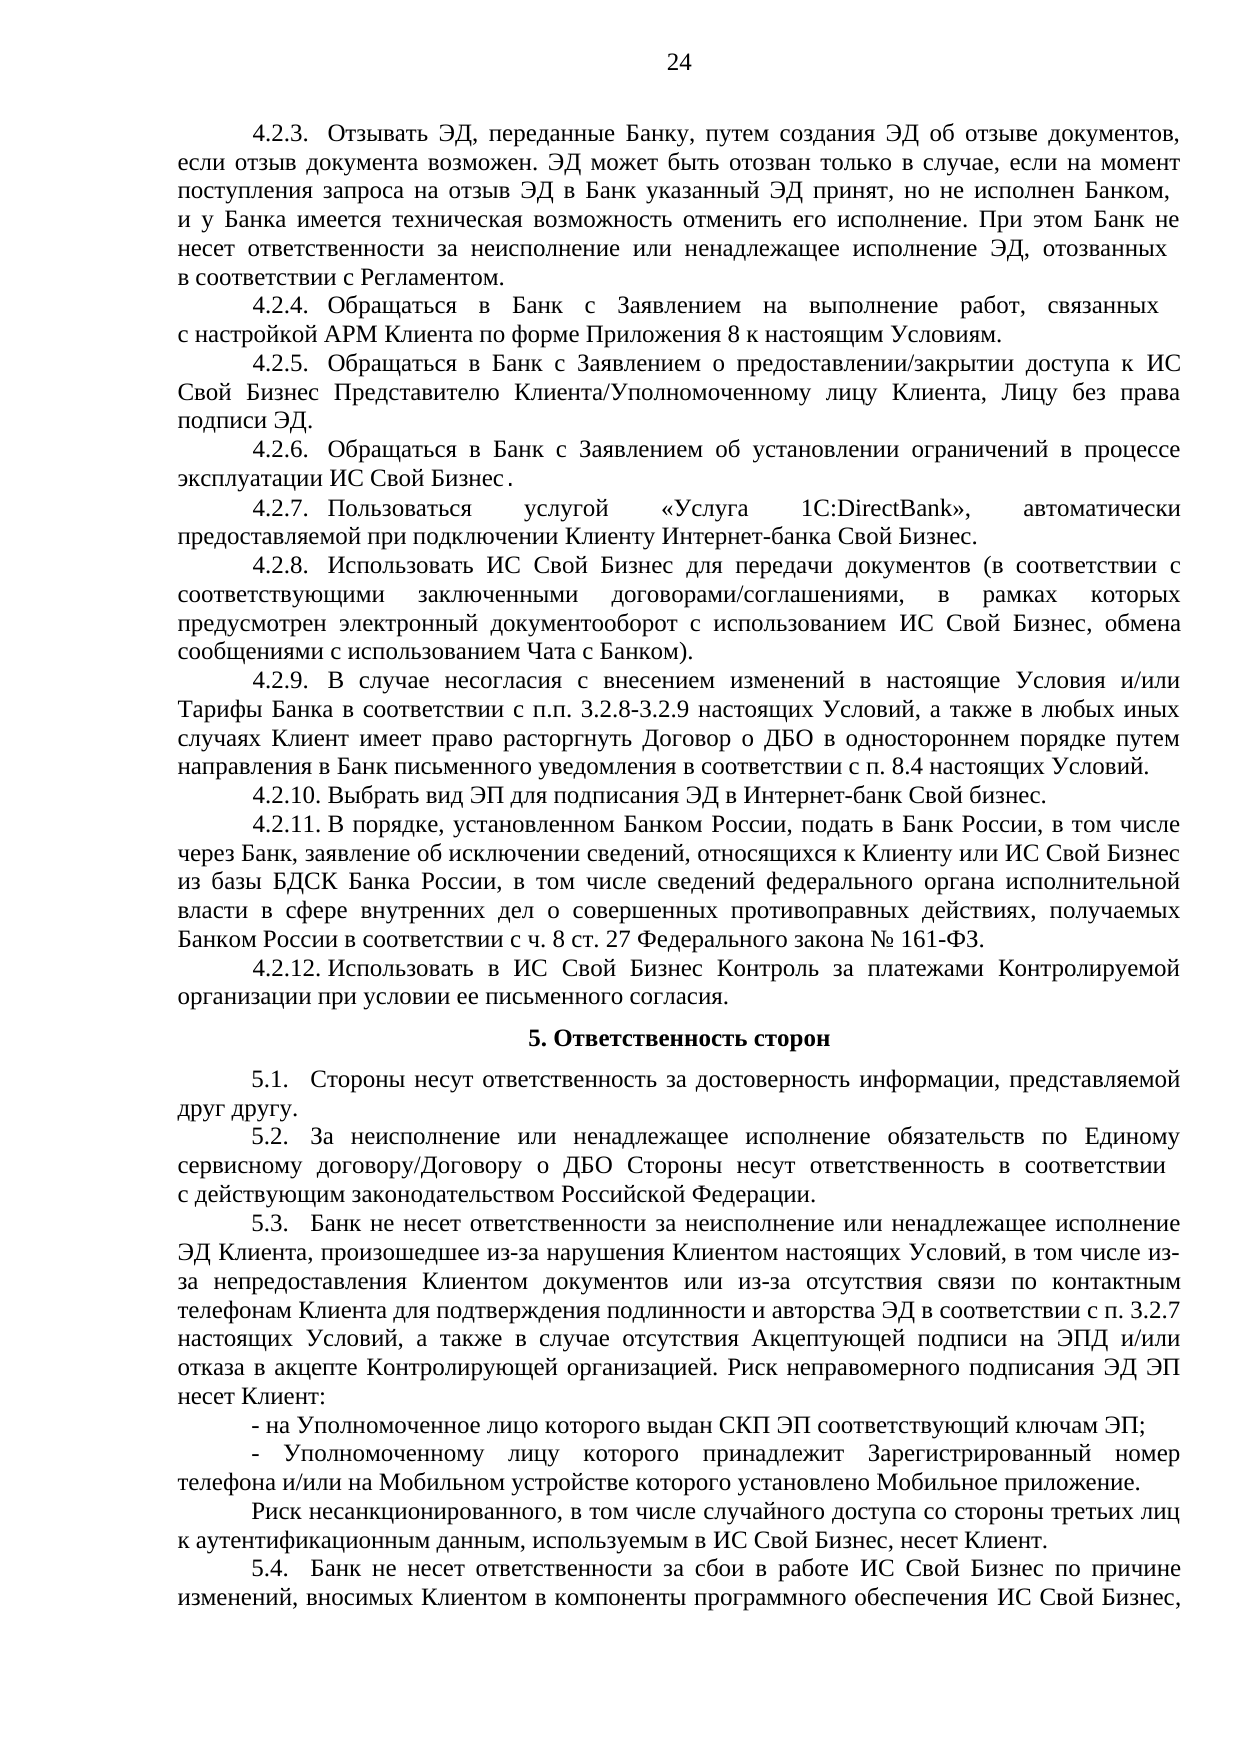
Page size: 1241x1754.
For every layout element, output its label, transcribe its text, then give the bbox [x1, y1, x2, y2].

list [177, 1553, 1181, 1611]
list Выбрать вид ЭП для подписания ЭД в Интернет-банк Свой бизнес. [177, 780, 1181, 809]
list В случае несогласия с внесением изменений в настоящие Условия и/или Тарифы Банка в соответствии с п.п. 3.2.8-3.2.9 настоящих Условий, а также в любых иных случаях Клиент имеет право расторгнуть Договор о ДБО в одностороннем порядке путем направления в Банк письменного уведомления в соответствии с п. 8.4 настоящих Условий. [177, 665, 1181, 780]
text - на Уполномоченное лицо которого выдан СКП ЭП соответствующий ключам ЭП; [177, 1410, 1181, 1438]
list В порядке, установленном Банком России, подать в Банк России, в том числе через Банк, заявление об исключении сведений, относящихся к Клиенту или ИС Свой Бизнес из базы БДСК Банка России, в том числе сведений федерального органа исполнительной власти в сфере внутренних дел о совершенных противоправных действиях, получаемых Банком России в соответствии с ч. 8 ст. 27 Федерального закона № 161-ФЗ. [177, 809, 1181, 953]
list Обращаться в Банк с Заявлением об установлении ограничений в процессе эксплуатации ИС Свой Бизнес. [177, 434, 1181, 493]
list Пользоваться услугой «Услуга 1С:DirectBank», автоматически предоставляемой при подключении Клиенту Интернет-банка Свой Бизнес. [177, 493, 1181, 550]
list Использовать в ИС Свой Бизнес Контроль за платежами Контролируемой организации при условии ее письменного согласия. [177, 953, 1181, 1010]
list Банк не несет ответственности за неисполнение или ненадлежащее исполнение ЭД Клиента, произошедшее из-за нарушения Клиентом настоящих Условий, в том числе из-за непредоставления Клиентом документов или из-за отсутствия связи по контактным телефонам Клиента для подтверждения подлинности и авторства ЭД в соответствии с п. 3.2.7 настоящих Условий, а также в случае отсутствия Акцептующей подписи на ЭПД и/или отказа в акцепте Контролирующей организацией. Риск неправомерного подписания ЭД ЭП несет Клиент: [177, 1208, 1181, 1410]
list Стороны несут ответственность за достоверность информации, представляемой друг другу. [177, 1064, 1181, 1121]
list Обращаться в Банк с Заявлением о предоставлении/закрытии доступа к ИС Свой Бизнес Представителю Клиента/Уполномоченному лицу Клиента, Лицу без права подписи ЭД. [177, 348, 1181, 434]
text 5. Ответственность сторон [177, 1023, 1181, 1051]
list Обращаться в Банк с Заявлением на выполнение работ, связанных с настройкой АРМ Клиента по форме Приложения 8 к настоящим Условиям. [177, 291, 1181, 348]
text Риск несанкционированного, в том числе случайного доступа со стороны третьих лиц к аутентификационным данным, используемым в ИС Свой Бизнес, несет Клиент. [177, 1496, 1181, 1553]
list За неисполнение или ненадлежащее исполнение обязательств по Единому сервисному договору/Договору о ДБО Стороны несут ответственность в соответствии с действующим законодательством Российской Федерации. [177, 1121, 1181, 1208]
list Использовать ИС Свой Бизнес для передачи документов (в соответствии с соответствующими заключенными договорами/соглашениями, в рамках которых предусмотрен электронный документооборот с использованием ИС Свой Бизнес, обмена сообщениями с использованием Чата с Банком). [177, 550, 1181, 665]
list Отзывать ЭД, переданные Банку, путем создания ЭД об отзыве документов, если отзыв документа возможен. ЭД может быть отозван только в случае, если на момент поступления запроса на отзыв ЭД в Банк указанный ЭД принят, но не исполнен Банком, и у Банка имеется техническая возможность отменить его исполнение. При этом Банк не несет ответственности за неисполнение или ненадлежащее исполнение ЭД, отозванных в соответствии с Регламентом. [177, 118, 1181, 291]
text - Уполномоченному лицу которого принадлежит Зарегистрированный номер телефона и/или на Мобильном устройстве которого установлено Мобильное приложение. [177, 1438, 1181, 1496]
